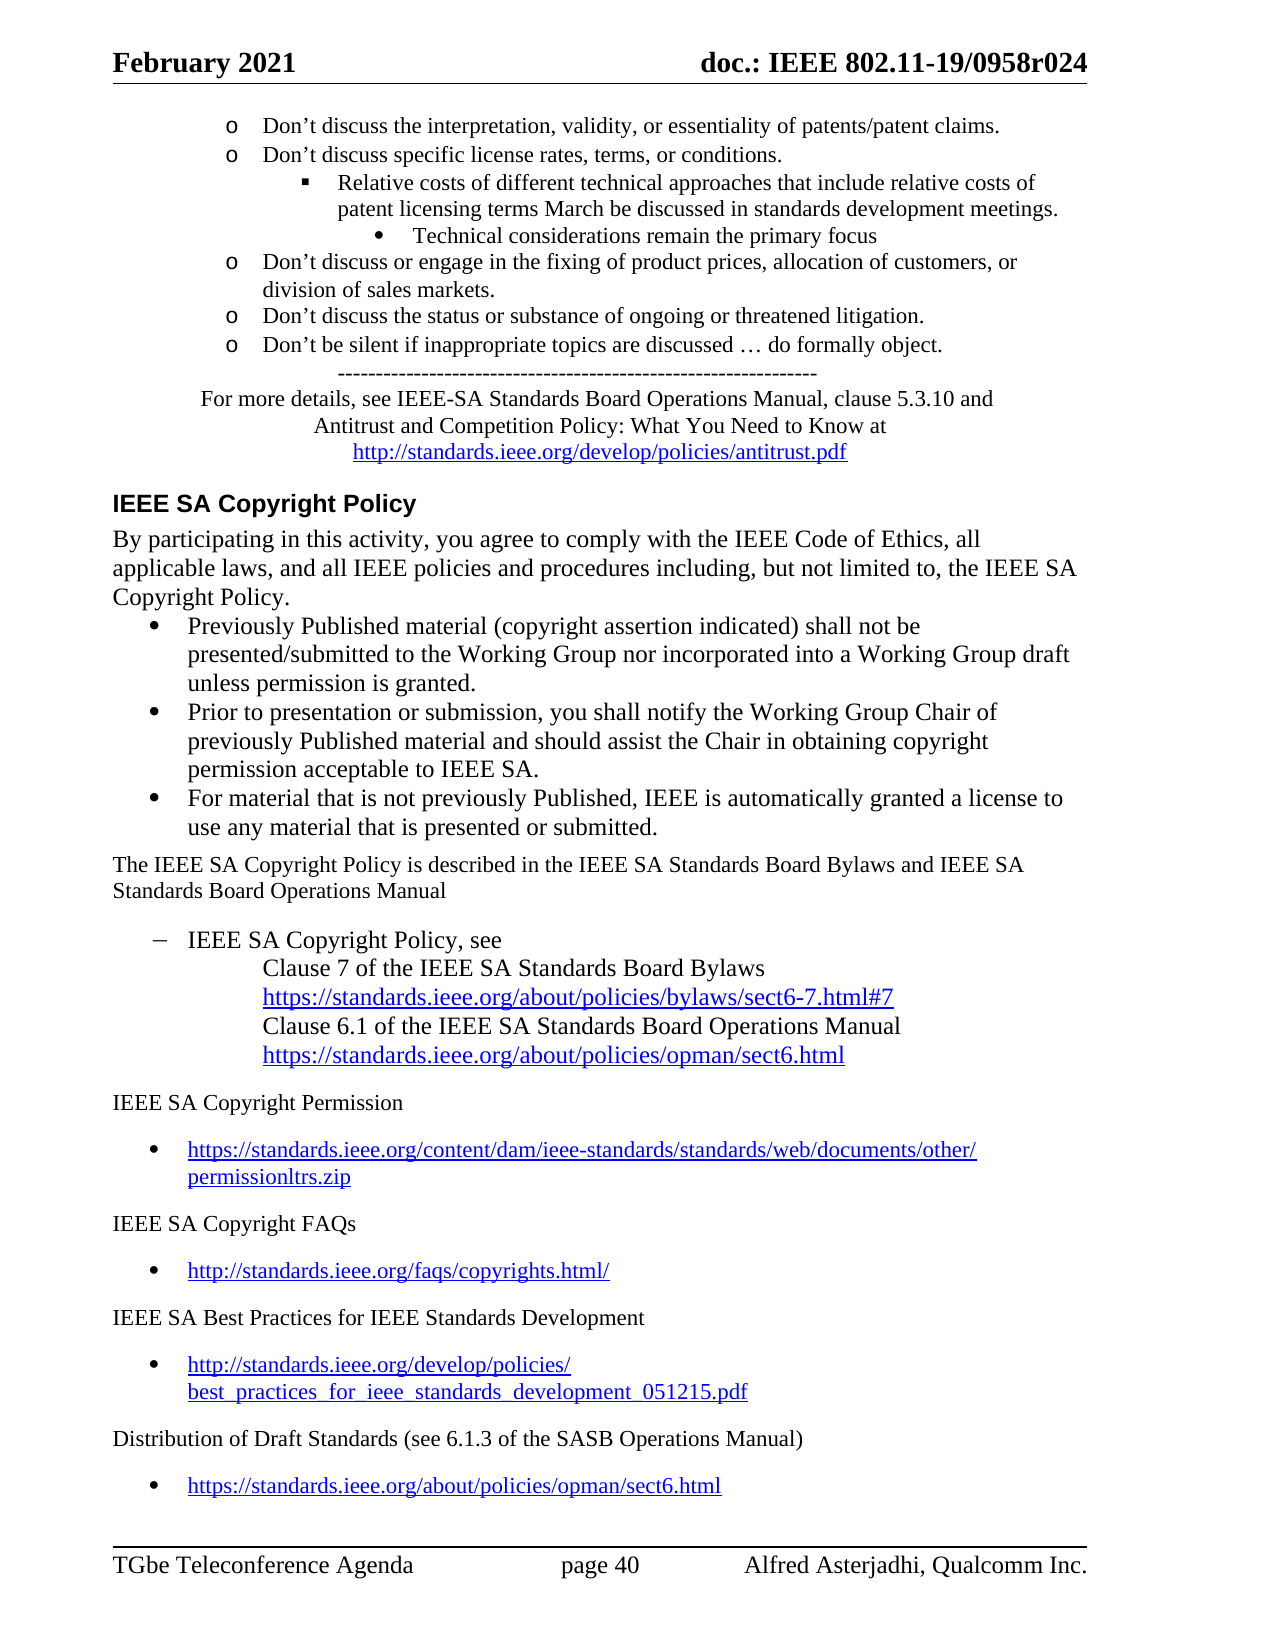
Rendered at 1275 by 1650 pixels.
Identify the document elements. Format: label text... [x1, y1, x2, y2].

list Prior to presentation or submission, you shall notify the Working Group Chair of previously Published material and should assist the Chair in obtaining copyright permission acceptable to IEEE SA. [150, 697, 1087, 783]
text The IEEE SA Copyright Policy is described in the IEEE SA Standards Board Bylaws and IEEE SA Standards Board Operations Manual [112, 851, 1087, 904]
text IEEE SA Best Practices for IEEE Standards Development [112, 1304, 1087, 1331]
text IEEE SA Copyright FAQs [112, 1210, 1087, 1236]
text By participating in this activity, you agree to comply with the IEEE Code of Ethics, all applicable laws, and all IEEE policies and procedures including, but not limited to, the IEEE SA Copyright Policy. [112, 524, 1087, 611]
list https://standards.ieee.org/content/dam/ieee-standards/standards/web/documents/other/permissionltrs.zip [150, 1136, 1087, 1189]
list Don’t discuss the status or substance of ongoing or threatened litigation. [225, 303, 1087, 331]
text IEEE SA Copyright Permission [112, 1089, 1087, 1116]
list Don’t discuss or engage in the fixing of product prices, allocation of customers, or division of sales markets. [225, 248, 1087, 303]
list http://standards.ieee.org/develop/policies/best_practices_for_ieee_standards_development_051215.pdf [150, 1352, 1087, 1404]
list Relative costs of different technical approaches that include relative costs of patent licensing terms March be discussed in standards development meetings. [300, 169, 1087, 222]
subtitle IEEE SA Copyright Policy [112, 489, 1087, 518]
list Don’t discuss specific license rates, terms, or conditions. [225, 141, 1087, 169]
text For more details, see IEEE-SA Standards Board Operations Manual, clause 5.3.10 and Antitrust and Competition Policy: What You Need to Know at http://standards.ieee.org/develop/policies/antitrust.pdf [112, 385, 1087, 464]
list https://standards.ieee.org/about/policies/opman/sect6.html [150, 1472, 1087, 1499]
text Distribution of Draft Standards (see 6.1.3 of the SASB Operations Manual) [112, 1425, 1087, 1451]
list Don’t discuss the interpretation, validity, or essentiality of patents/patent claims. [225, 112, 1087, 141]
list Previously Published material (copyright assertion indicated) shall not be presented/submitted to the Working Group nor incorporated into a Working Group draft unless permission is granted. [150, 611, 1087, 697]
text --------------------------------------------------------------- [262, 359, 1087, 385]
list Don’t be silent if inappropriate topics are discussed … do formally object. [225, 331, 1087, 359]
list Technical considerations remain the primary focus [375, 222, 1087, 248]
list IEEE SA Copyright Policy, see Clause 7 of the IEEE SA Standards Board Bylaws https://standards.ieee.org/about/policies/bylaws/sect6-7.html#7 Clause 6.1 of the IEEE SA Standards Board Operations Manual https://standards.ieee.org/about/policies/opman/sect6.html [150, 925, 1087, 1068]
list For material that is not previously Published, IEEE is automatically granted a license to use any material that is presented or submitted. [150, 783, 1087, 841]
list http://standards.ieee.org/faqs/copyrights.html/ [150, 1257, 1087, 1283]
